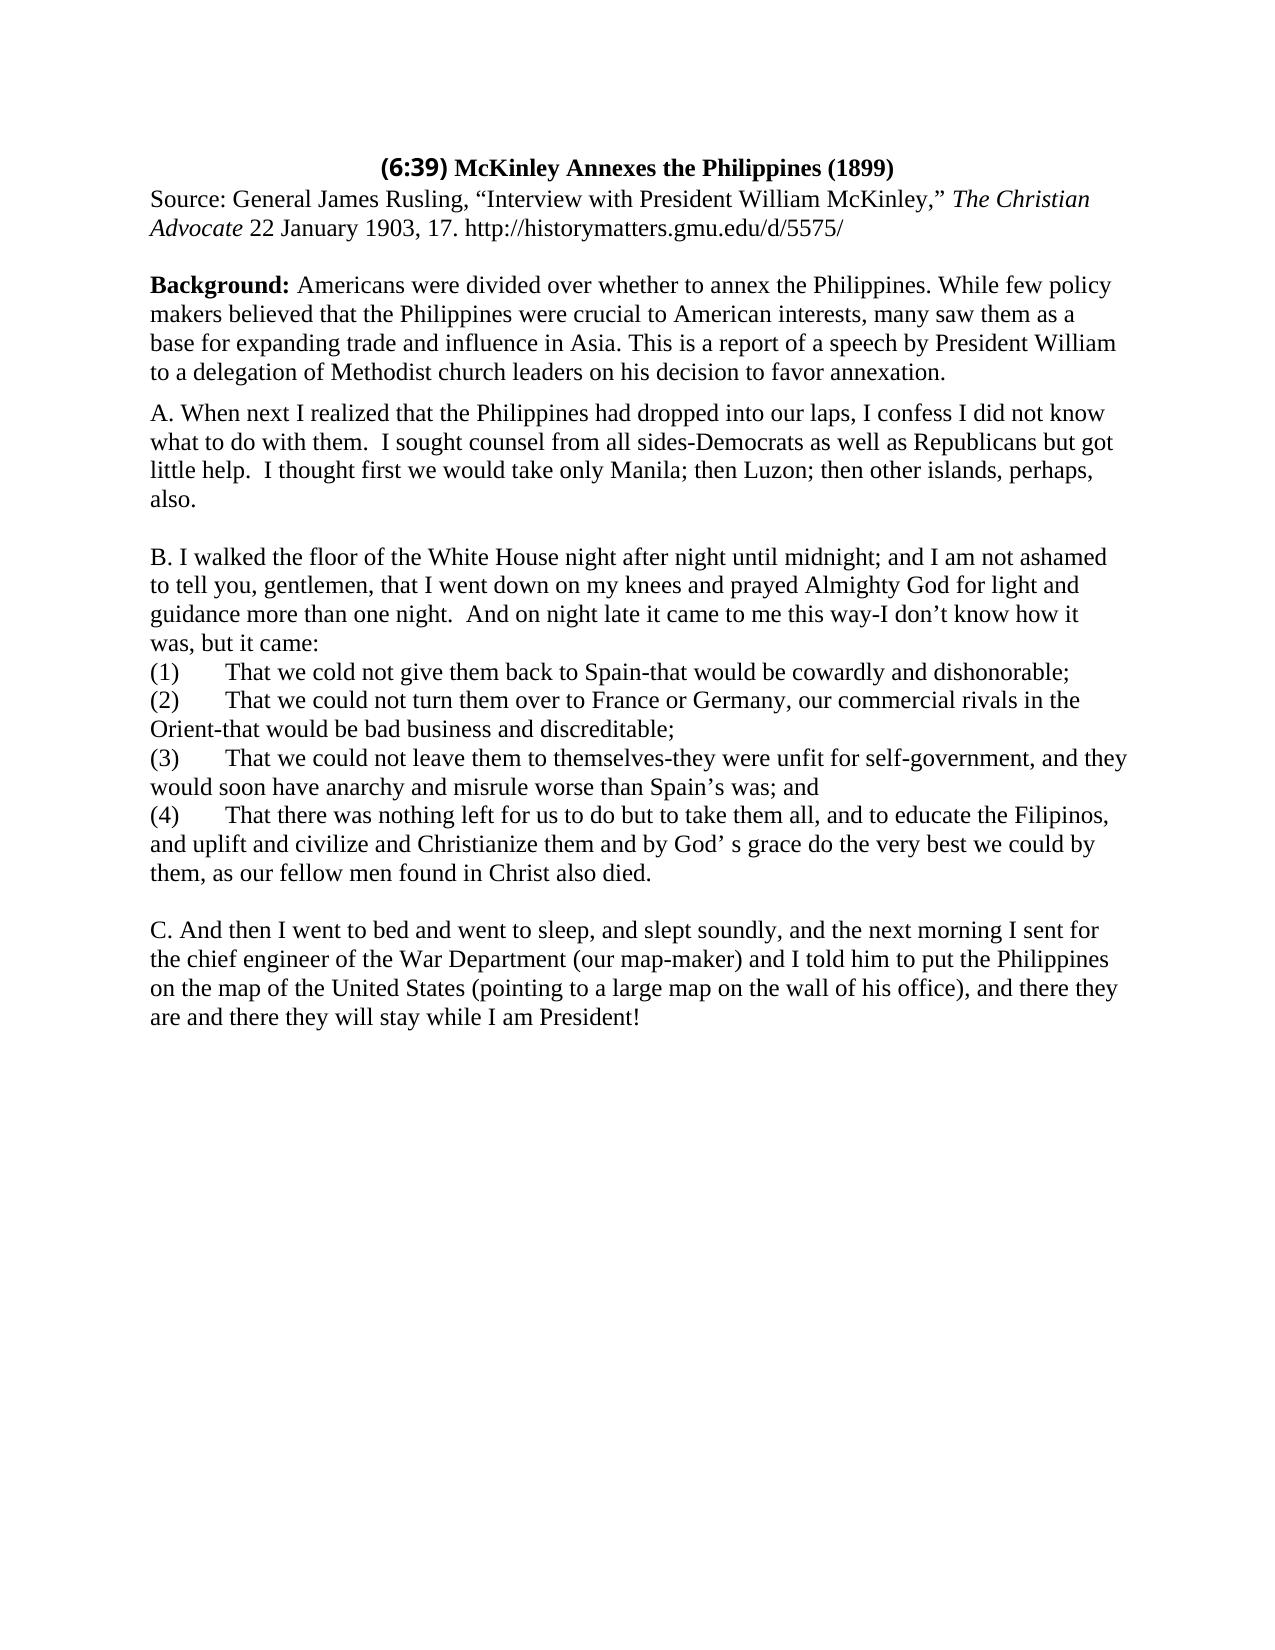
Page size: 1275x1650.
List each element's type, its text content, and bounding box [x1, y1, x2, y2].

text Source: General James Rusling, “Interview with President William McKinley,” The Christian Advocate 22 January 1903, 17. http://historymatters.gmu.edu/d/5575/ [150, 184, 1125, 242]
text (4) That there was nothing left for us to do but to take them all, and to educate the Filipinos, and uplift and civilize and Christianize them and by God’ s grace do the very best we could by them, as our fellow men found in Christ also died. [150, 800, 1125, 887]
text Background: Americans were divided over whether to annex the Philippines. While few policy makers believed that the Philippines were crucial to American interests, many saw them as a base for expanding trade and influence in Asia. This is a report of a speech by President William to a delegation of Methodist church leaders on his decision to favor annexation. [150, 270, 1125, 385]
text C. And then I went to bed and went to sleep, and slept soundly, and the next morning I sent for the chief engineer of the War Department (our map-maker) and I told him to put the Philippines on the map of the United States (pointing to a large map on the wall of his office), and there they are and there they will stay while I am President! [150, 915, 1125, 1030]
text A. When next I realized that the Philippines had dropped into our laps, I confess I did not know what to do with them. I sought counsel from all sides-Democrats as well as Republicans but got little help. I thought first we would take only Manila; then Luzon; then other islands, perhaps, also. [150, 398, 1125, 513]
text (2) That we could not turn them over to France or Germany, our commercial rivals in the Orient-that would be bad business and discreditable; [150, 685, 1125, 743]
text (6:39) McKinley Annexes the Philippines (1899) [150, 150, 1125, 184]
text (3) That we could not leave them to themselves-they were unfit for self-government, and they would soon have anarchy and misrule worse than Spain’s was; and [150, 743, 1134, 800]
text B. I walked the floor of the White House night after night until midnight; and I am not ashamed to tell you, gentlemen, that I went down on my knees and prayed Almighty God for light and guidance more than one night. And on night late it came to me this way-I don’t know how it was, but it came: [150, 542, 1125, 657]
text (1) That we cold not give them back to Spain-that would be cowardly and dishonorable; [150, 657, 1125, 685]
